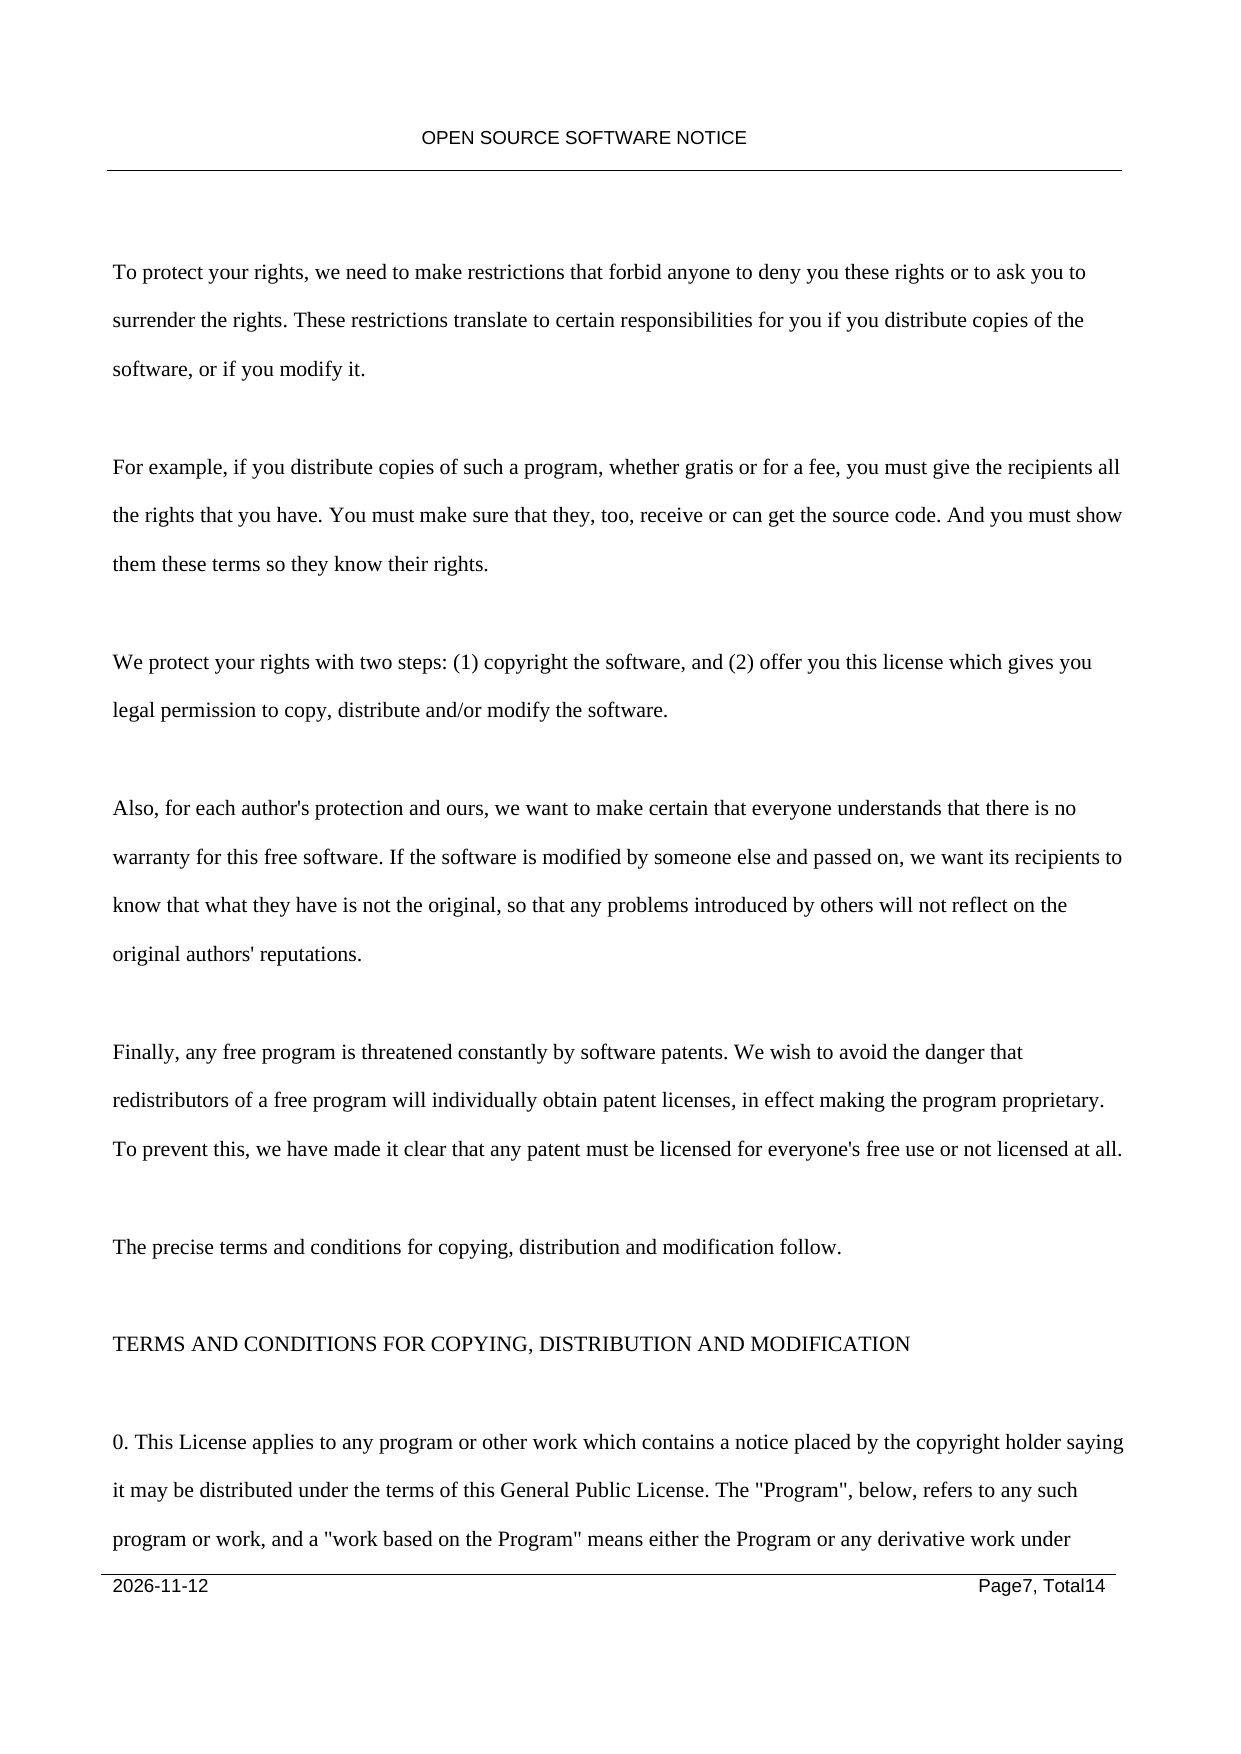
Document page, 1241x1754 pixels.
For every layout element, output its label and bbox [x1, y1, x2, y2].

text [112, 206, 1128, 1555]
